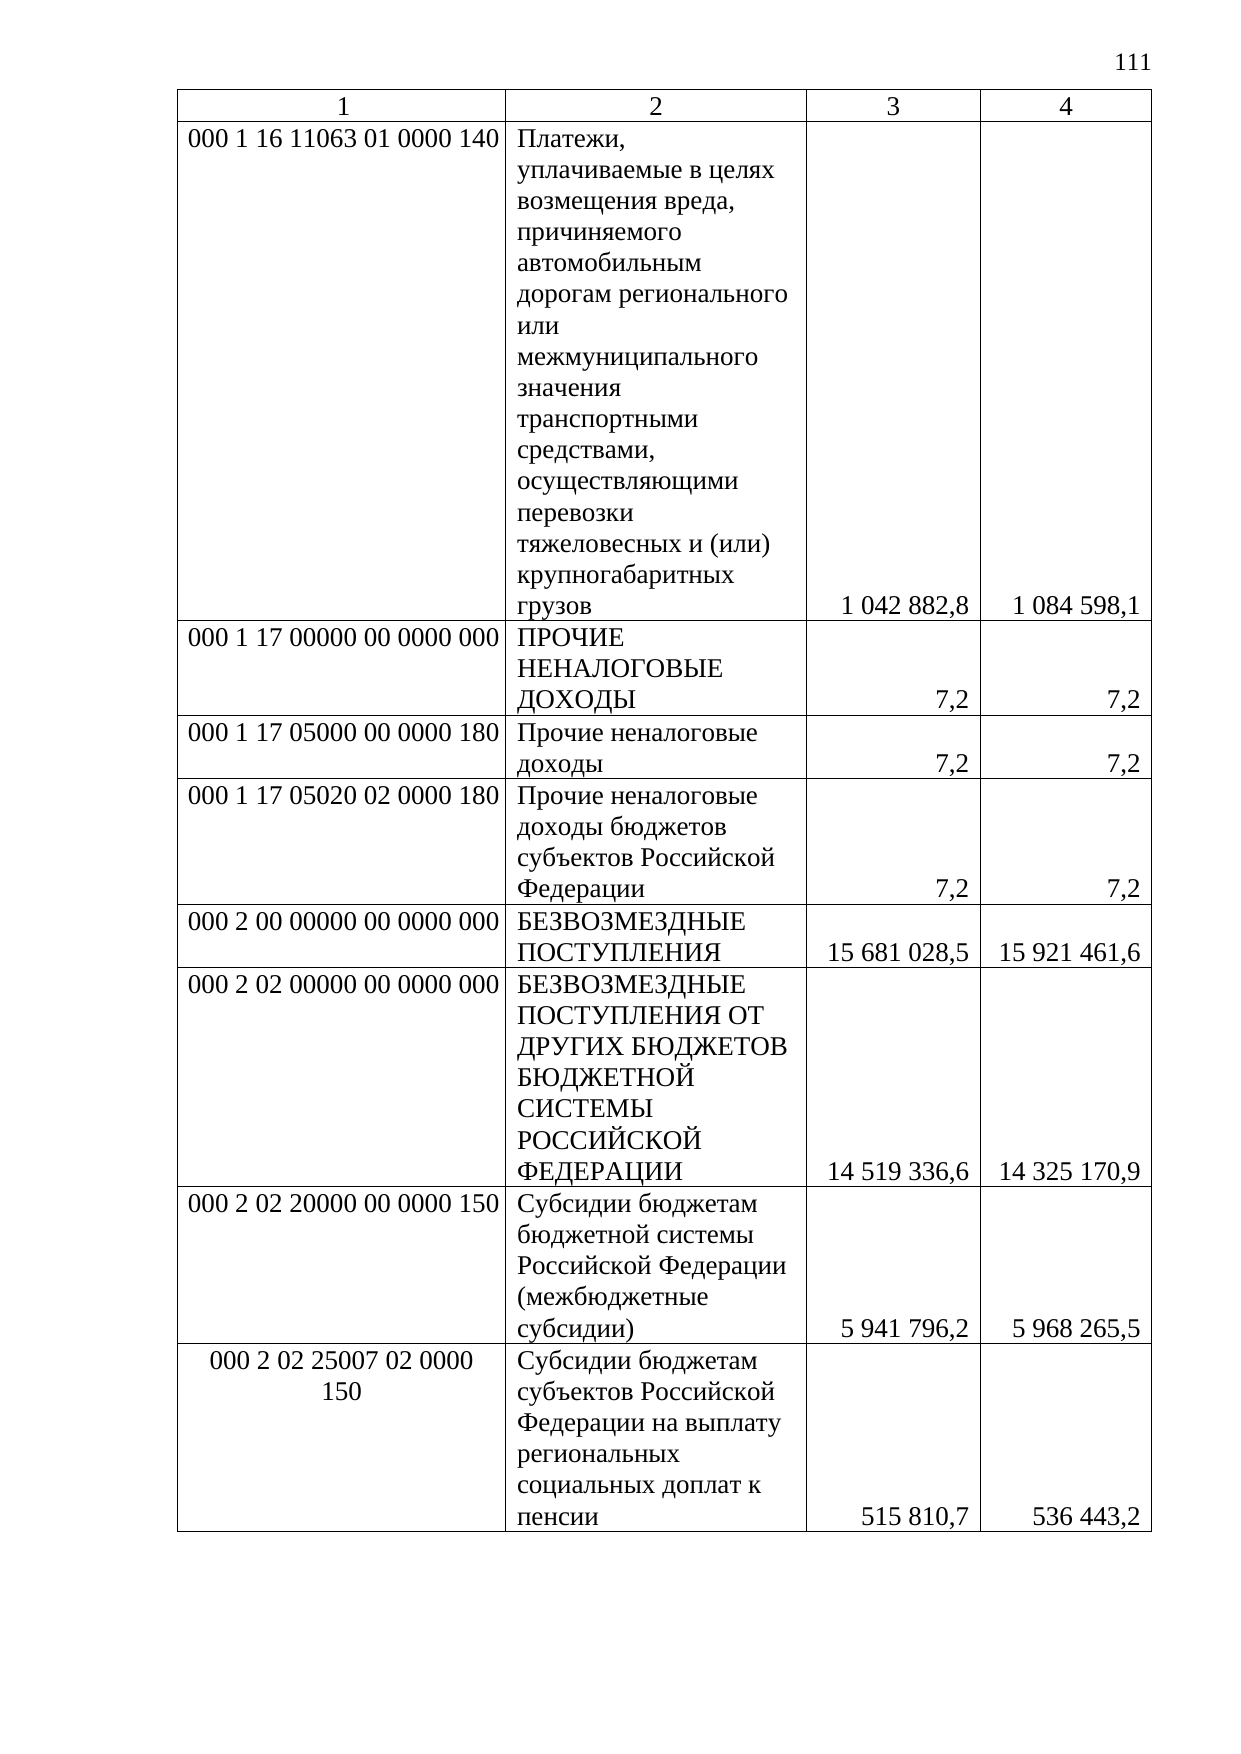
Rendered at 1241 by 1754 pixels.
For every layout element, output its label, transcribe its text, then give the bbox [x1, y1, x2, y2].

table_cell 1 042 882,8 [807, 122, 980, 620]
table_cell 7,2 [807, 716, 980, 778]
table_header 4 [981, 90, 1151, 121]
table_cell Платежи, уплачиваемые в целях возмещения вреда, причиняемого автомобильным дорогам регионального или межмуниципального значения транспортными средствами, осуществляющими перевозки тяжеловесных и (или) крупногабаритных грузов [506, 122, 806, 620]
table_cell 000 1 16 11063 01 0000 140 [178, 122, 505, 620]
table_cell 7,2 [981, 716, 1151, 778]
table_cell 7,2 [807, 621, 980, 715]
table_cell 515 810,7 [807, 1344, 980, 1531]
table_cell 000 2 02 00000 00 0000 000 [178, 968, 505, 1186]
table_cell 000 2 02 25007 02 0000 150 [178, 1344, 505, 1531]
table_header 2 [506, 90, 806, 121]
table_cell Прочие неналоговые доходы бюджетов субъектов Российской Федерации [506, 779, 806, 904]
table_cell 5 968 265,5 [981, 1187, 1151, 1343]
table_cell Субсидии бюджетам субъектов Российской Федерации на выплату региональных социальных доплат к пенсии [506, 1344, 806, 1531]
table_cell 000 2 00 00000 00 0000 000 [178, 905, 505, 967]
table_cell 7,2 [981, 779, 1151, 904]
table_cell БЕЗВОЗМЕЗДНЫЕ ПОСТУПЛЕНИЯ ОТ ДРУГИХ БЮДЖЕТОВ БЮДЖЕТНОЙ СИСТЕМЫ РОССИЙСКОЙ ФЕДЕРАЦИИ [506, 968, 806, 1186]
table_cell 536 443,2 [981, 1344, 1151, 1531]
table_cell 000 1 17 05020 02 0000 180 [178, 779, 505, 904]
table_cell 000 1 17 05000 00 0000 180 [178, 716, 505, 778]
table_cell Субсидии бюджетам бюджетной системы Российской Федерации (межбюджетные субсидии) [506, 1187, 806, 1343]
table_cell БЕЗВОЗМЕЗДНЫЕ ПОСТУПЛЕНИЯ [506, 905, 806, 967]
table_cell 7,2 [981, 621, 1151, 715]
table_cell 000 2 02 20000 00 0000 150 [178, 1187, 505, 1343]
table_cell Прочие неналоговые доходы [506, 716, 806, 778]
table_header 1 [178, 90, 505, 121]
table_cell ПРОЧИЕ НЕНАЛОГОВЫЕ ДОХОДЫ [506, 621, 806, 715]
table_cell 15 681 028,5 [807, 905, 980, 967]
table_cell 14 519 336,6 [807, 968, 980, 1186]
table_cell 1 084 598,1 [981, 122, 1151, 620]
table_cell 7,2 [807, 779, 980, 904]
table_cell 14 325 170,9 [981, 968, 1151, 1186]
table_cell 5 941 796,2 [807, 1187, 980, 1343]
table_cell 15 921 461,6 [981, 905, 1151, 967]
table_cell 000 1 17 00000 00 0000 000 [178, 621, 505, 715]
table_header 3 [807, 90, 980, 121]
